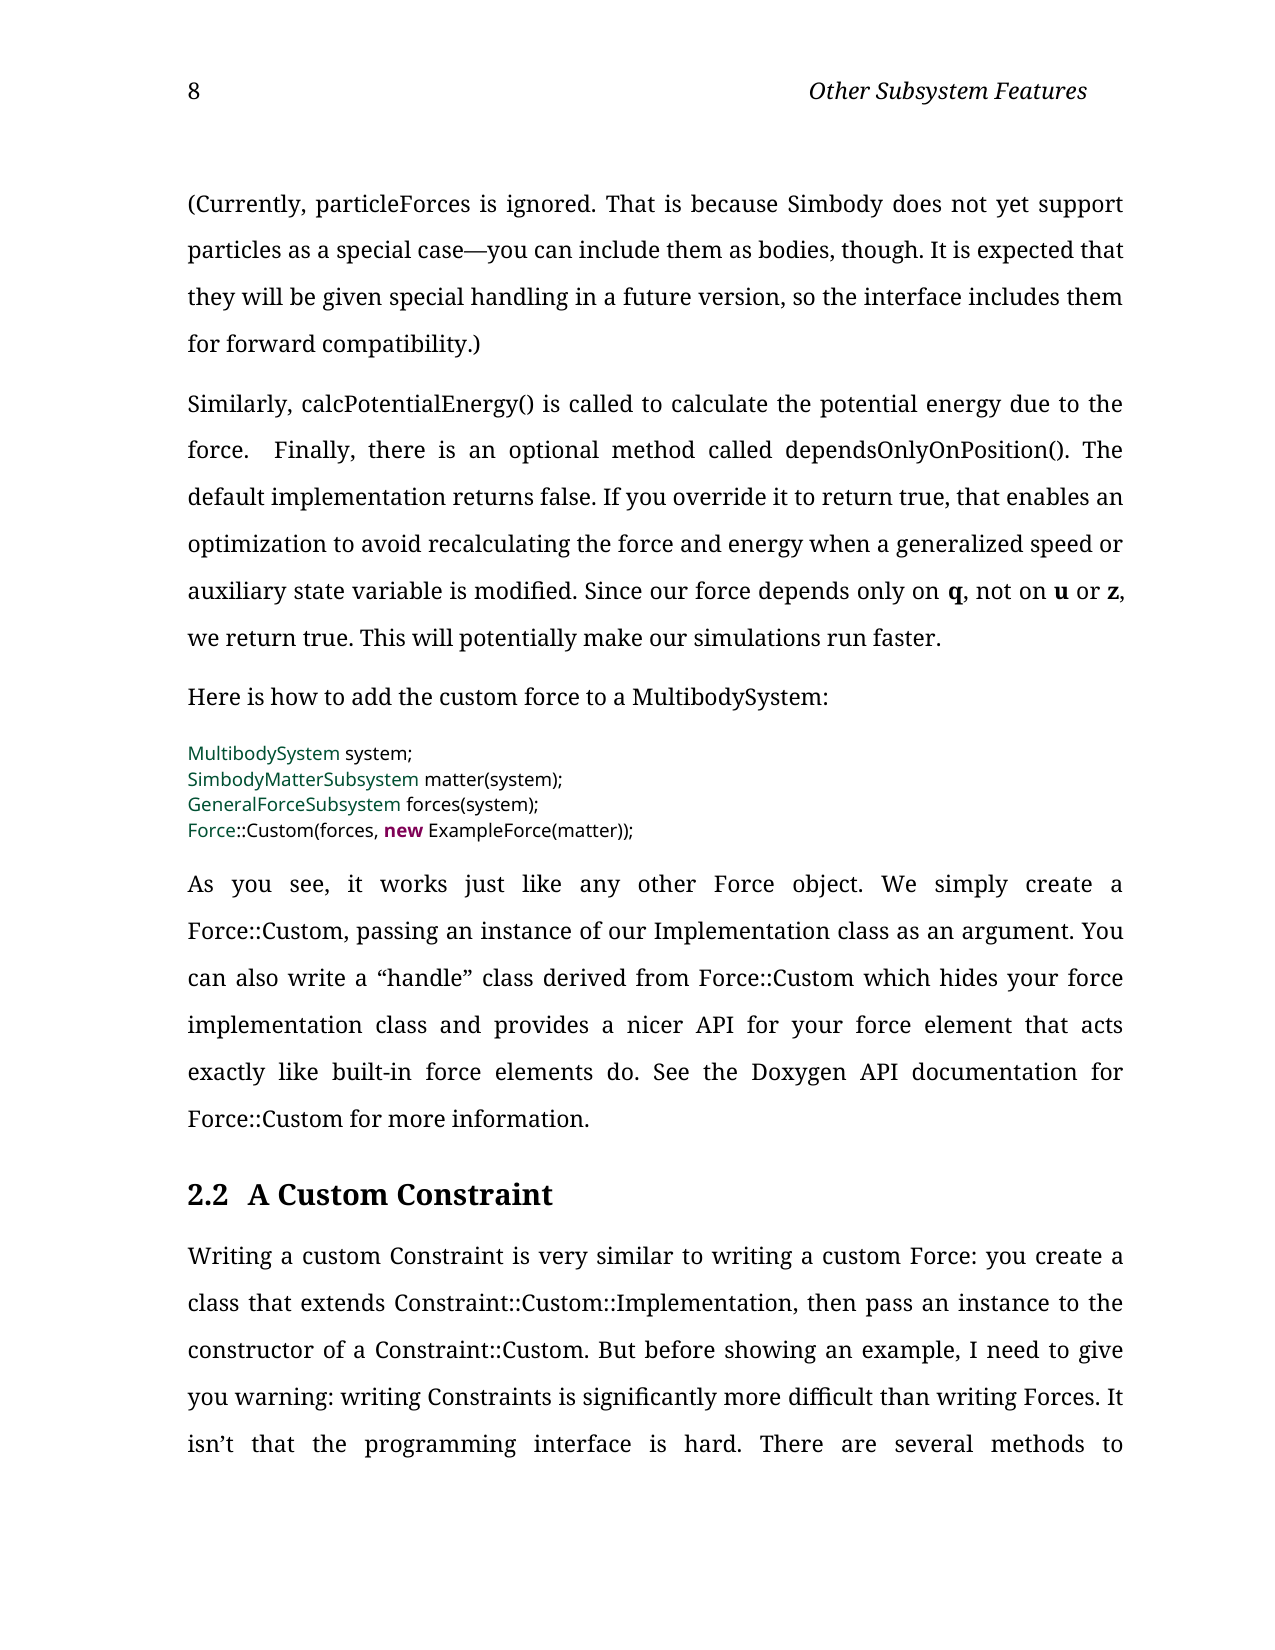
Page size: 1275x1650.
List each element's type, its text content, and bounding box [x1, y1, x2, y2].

text GeneralForceSubsystem forces(system); [187, 792, 1125, 817]
text MultibodySystem system; [187, 741, 1125, 766]
subtitle A Custom Constraint [187, 1174, 1125, 1214]
text As you see, it works just like any other Force object. We simply create a Force::Custom, passing an instance of our Implementation class as an argument. You can also write a “handle” class derived from Force::Custom which hides your force implementation class and provides a nicer API for your force element that acts exactly like built-in force elements do. See the Doxygen API documentation for Force::Custom for more information. [187, 868, 1125, 1134]
text Force::Custom(forces, new ExampleForce(matter)); [187, 817, 1125, 843]
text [187, 1240, 1125, 1459]
text (Currently, particleForces is ignored. That is because Simbody does not yet support particles as a special case—you can include them as bodies, though. It is expected that they will be given special handling in a future version, so the interface includes them for forward compatibility.) [187, 187, 1125, 359]
text Similarly, calcPotentialEnergy() is called to calculate the potential energy due to the force. Finally, there is an optional method called dependsOnlyOnPosition(). The default implementation returns false. If you override it to return true, that enables an optimization to avoid recalculating the force and energy when a generalized speed or auxiliary state variable is modified. Since our force depends only on q, not on u or z, we return true. This will potentially make our simulations run faster. [187, 387, 1125, 653]
text Here is how to add the custom force to a MultibodySystem: [187, 681, 1125, 712]
text SimbodyMatterSubsystem matter(system); [187, 766, 1125, 792]
